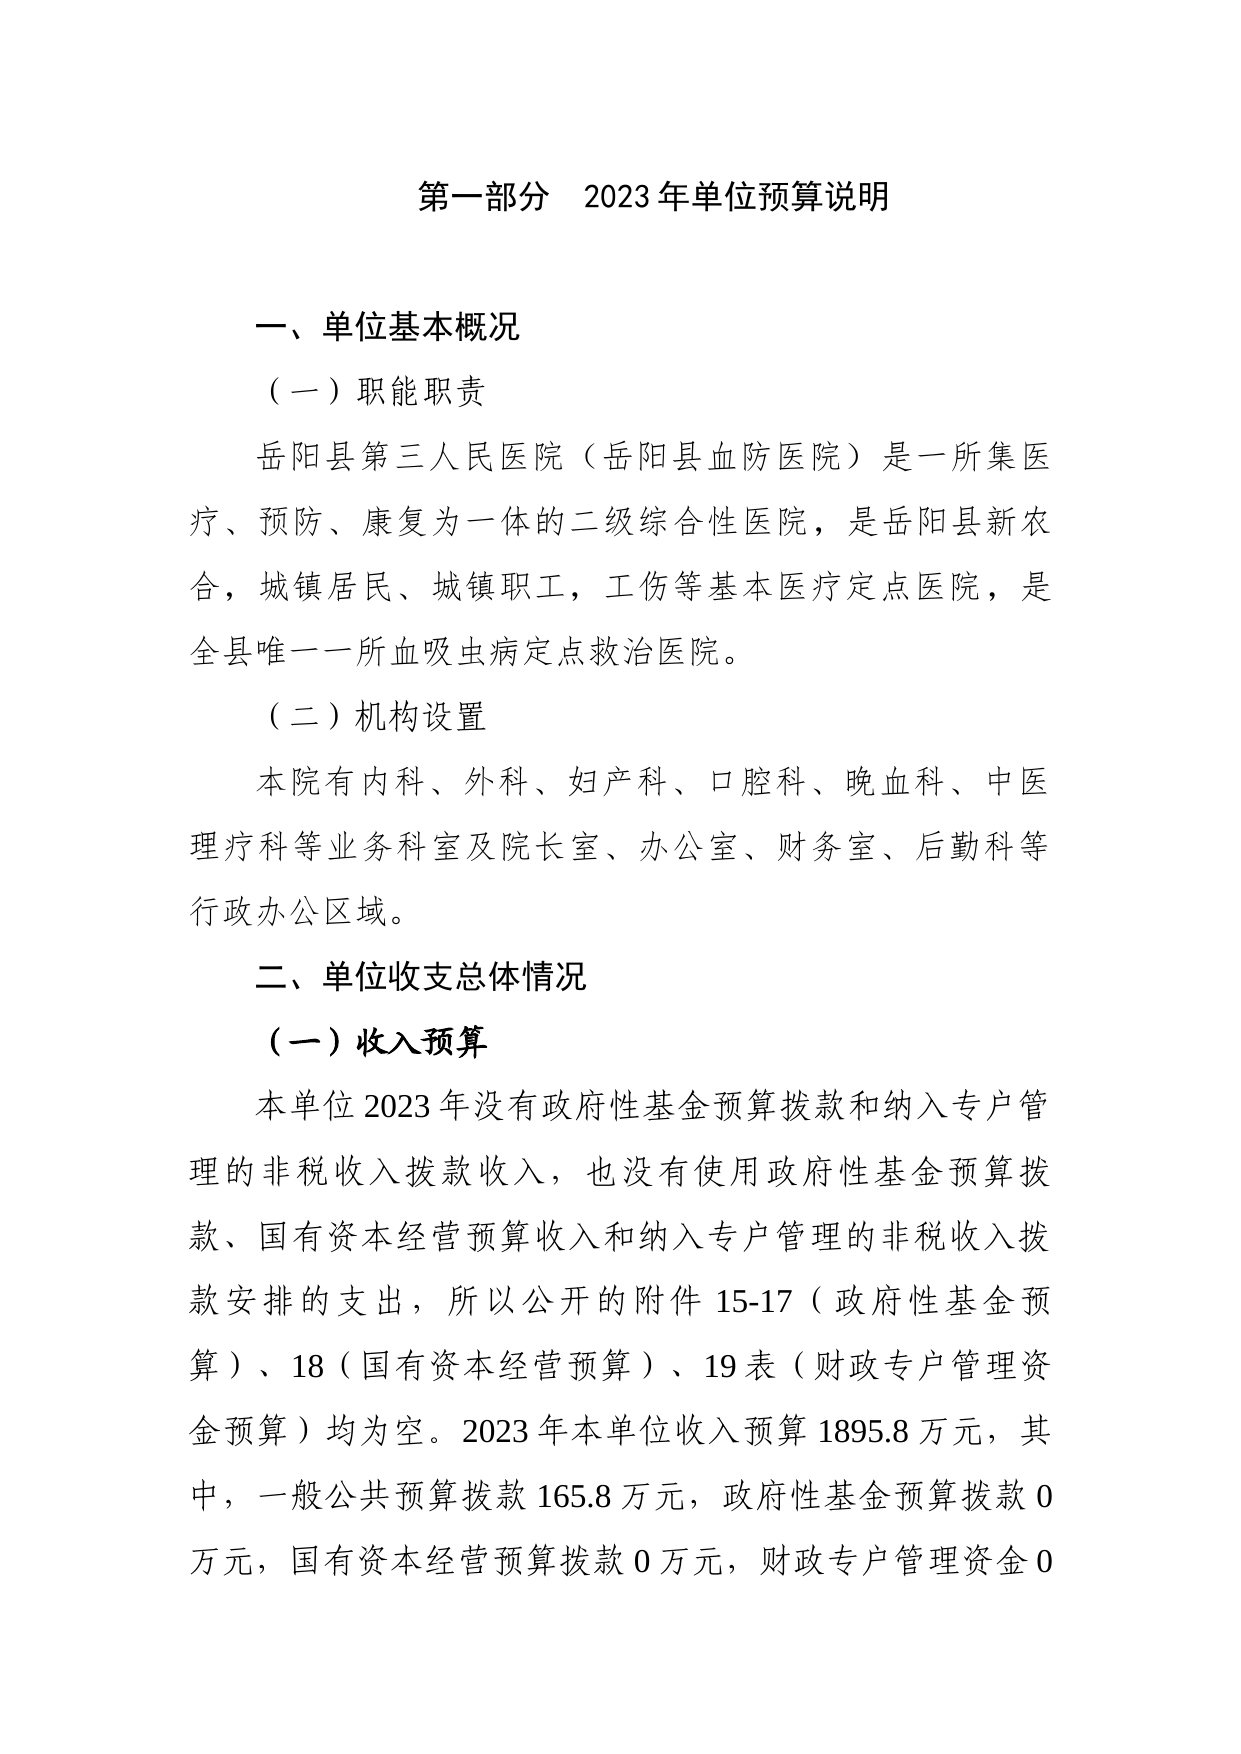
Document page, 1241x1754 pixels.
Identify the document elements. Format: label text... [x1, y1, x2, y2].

text 岳阳县第三人民医院（岳阳县血防医院）是一所集医疗、预防、康复为一体的二级综合性医院，是岳阳县新农合，城镇居民、城镇职工，工伤等基本医疗定点医院，是全县唯一一所血吸虫病定点救治医院。 [187, 422, 1053, 682]
text 本院有内科、外科、妇产科、口腔科、晚血科、中医理疗科等业务科室及院长室、办公室、财务室、后勤科等行政办公区域。 [187, 747, 1053, 942]
text 一、单位基本概况 [187, 292, 1053, 357]
text 二、单位收支总体情况 [187, 942, 1053, 1007]
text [187, 1072, 1053, 1592]
text 第一部分 2023年单位预算说明 [187, 162, 1053, 227]
text （一）收入预算 [187, 1007, 1053, 1072]
text （一）职能职责 [187, 357, 1053, 422]
text （二）机构设置 [187, 682, 1053, 747]
